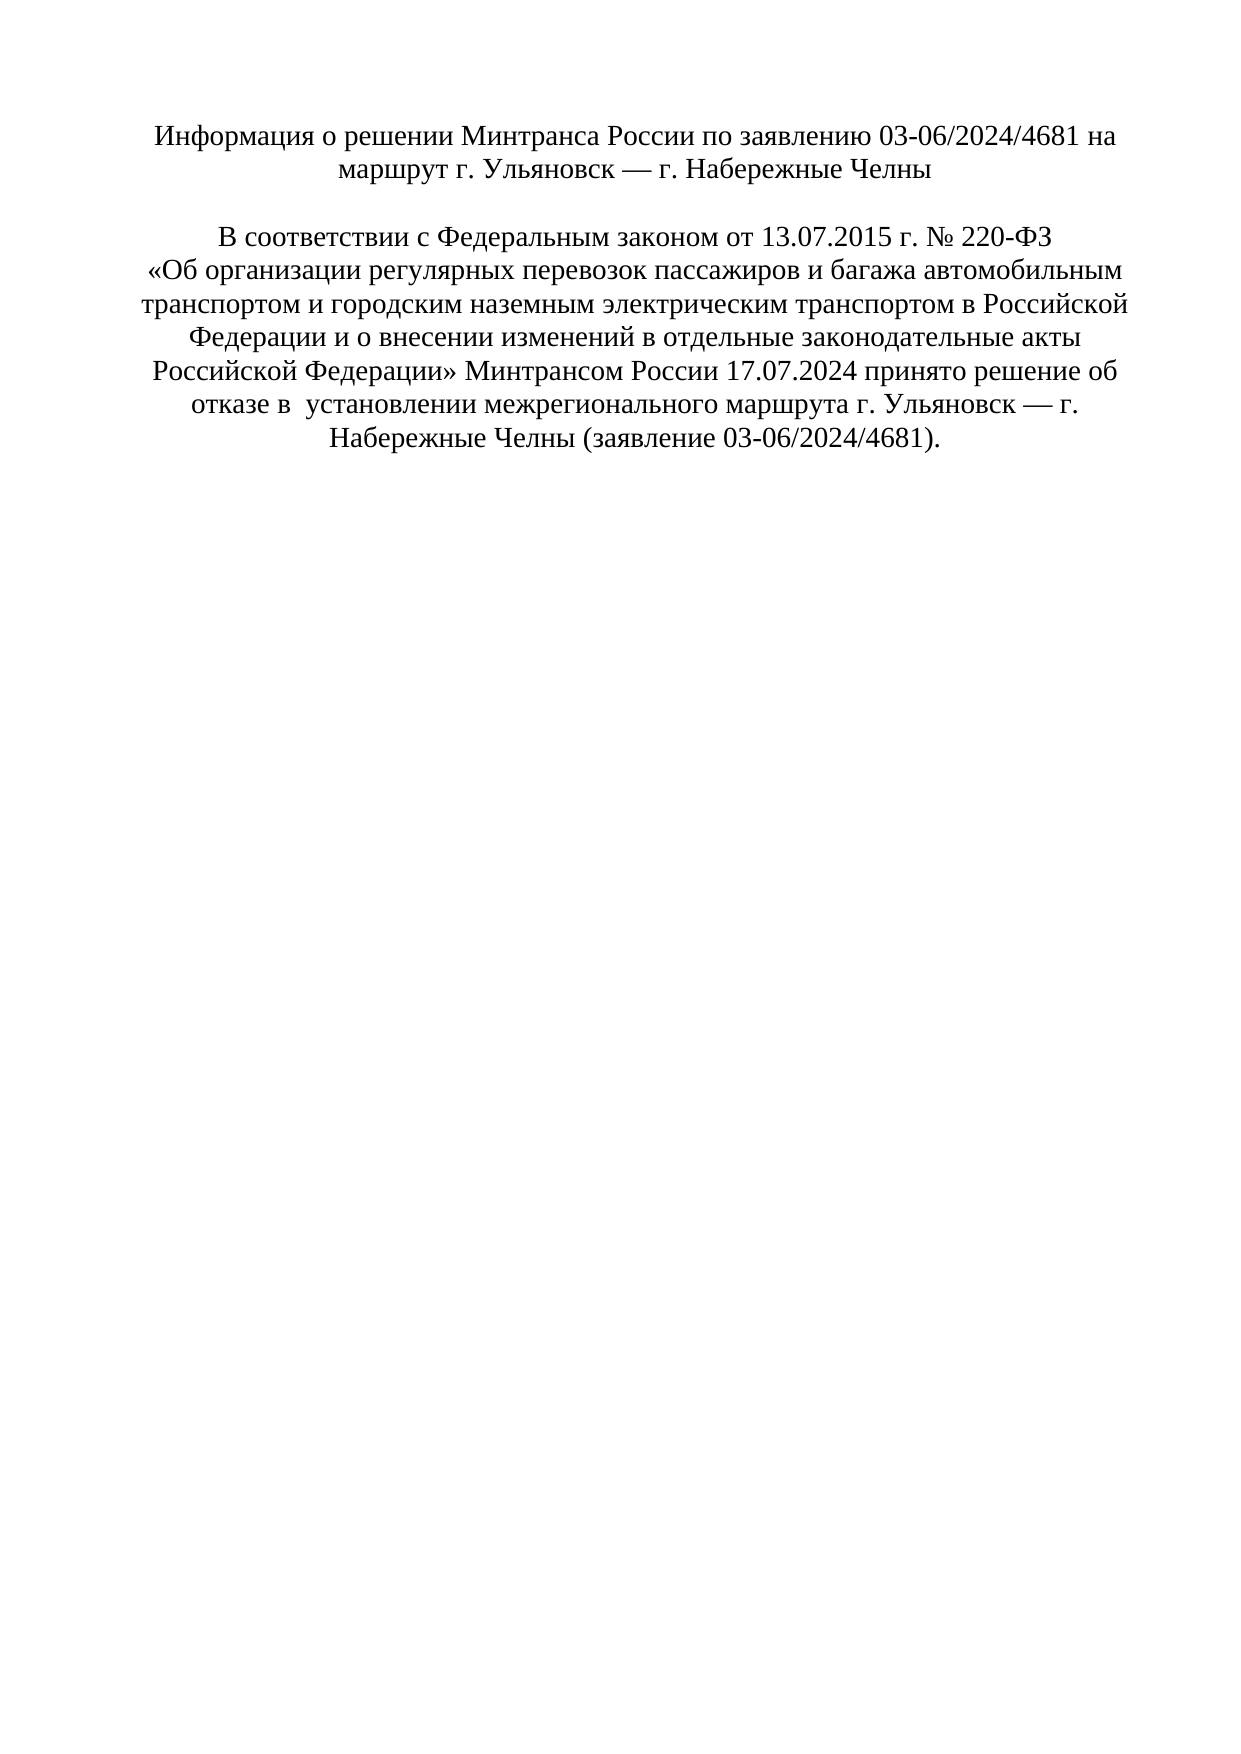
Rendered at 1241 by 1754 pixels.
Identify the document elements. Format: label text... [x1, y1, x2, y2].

text В соответствии с Федеральным законом от 13.07.2015 г. № 220-ФЗ «Об организации регулярных перевозок пассажиров и багажа автомобильным транспортом и городским наземным электрическим транспортом в Российской Федерации и о внесении изменений в отдельные законодательные акты Российской Федерации» Минтрансом России 17.07.2024 принято решение об отказе в установлении межрегионального маршрута г. Ульяновск — г. Набережные Челны (заявление 03-06/2024/4681). [118, 219, 1152, 453]
text Информация о решении Минтранса России по заявлению 03-06/2024/4681 на маршрут г. Ульяновск — г. Набережные Челны [118, 118, 1152, 185]
